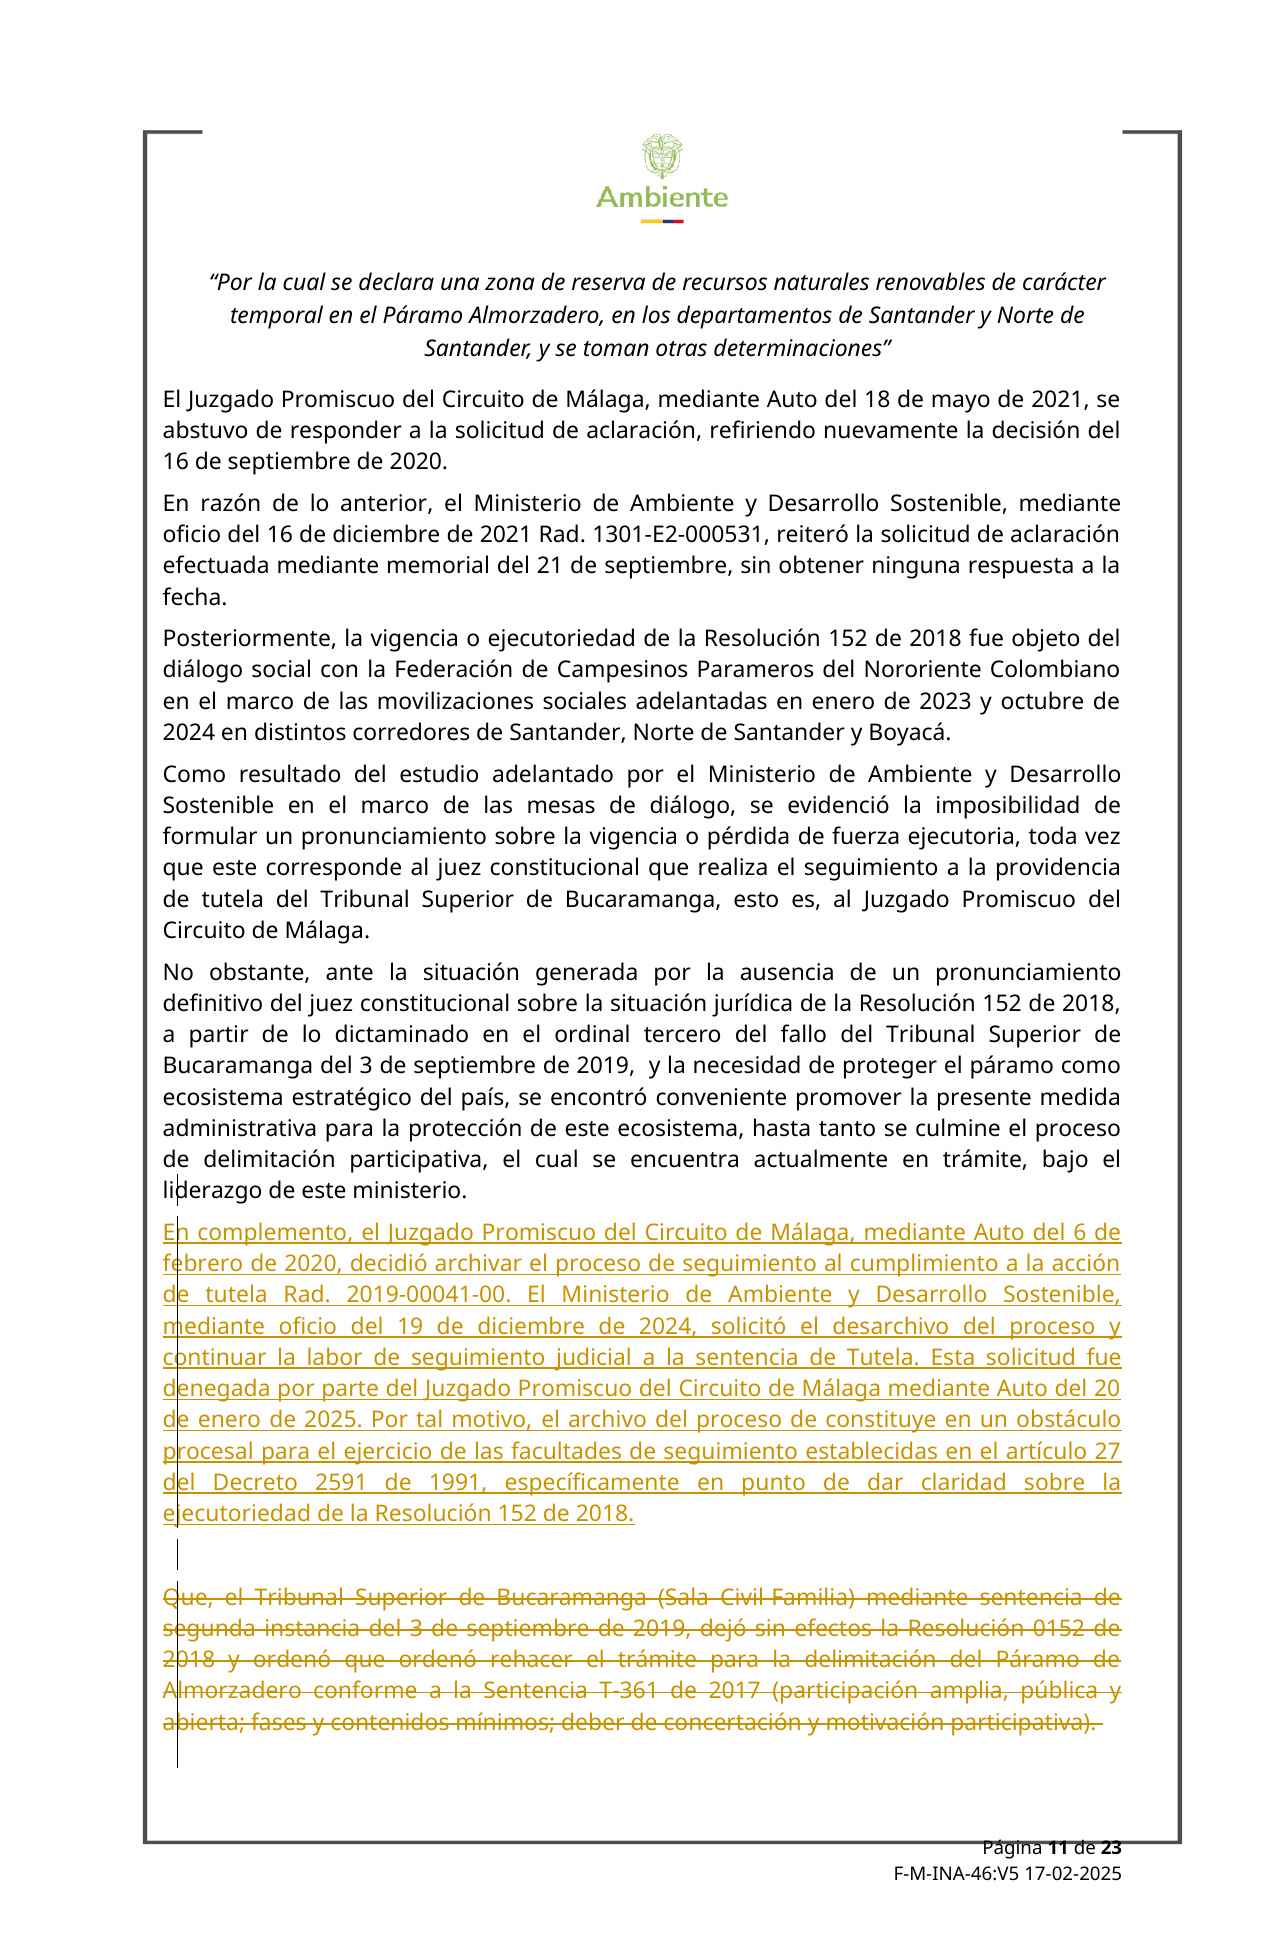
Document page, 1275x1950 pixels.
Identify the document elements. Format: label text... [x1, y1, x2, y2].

text No obstante, ante la situación generada por la ausencia de un pronunciamiento definitivo del juez constitucional sobre la situación jurídica de la Resolución 152 de 2018, a partir de lo dictaminado en el ordinal tercero del fallo del Tribunal Superior de Bucaramanga del 3 de septiembre de 2019, y la necesidad de proteger el páramo como ecosistema estratégico del país, se encontró conveniente promover la presente medida administrativa para la protección de este ecosistema, hasta tanto se culmine el proceso de delimitación participativa, el cual se encuentra actualmente en trámite, bajo el liderazgo de este ministerio. [162, 956, 1122, 1206]
text Como resultado del estudio adelantado por el Ministerio de Ambiente y Desarrollo Sostenible en el marco de las mesas de diálogo, se evidenció la imposibilidad de formular un pronunciamiento sobre la vigencia o pérdida de fuerza ejecutoria, toda vez que este corresponde al juez constitucional que realiza el seguimiento a la providencia de tutela del Tribunal Superior de Bucaramanga, esto es, al Juzgado Promiscuo del Circuito de Málaga. [162, 758, 1122, 945]
text En razón de lo anterior, el Ministerio de Ambiente y Desarrollo Sostenible, mediante oficio del 16 de diciembre de 2021 Rad. 1301-E2-000531, reiteró la solicitud de aclaración efectuada mediante memorial del 21 de septiembre, sin obtener ninguna respuesta a la fecha. [162, 487, 1122, 612]
text Posteriormente, la vigencia o ejecutoriedad de la Resolución 152 de 2018 fue objeto del diálogo social con la Federación de Campesinos Parameros del Nororiente Colombiano en el marco de las movilizaciones sociales adelantadas en enero de 2023 y octubre de 2024 en distintos corredores de Santander, Norte de Santander y Boyacá. [162, 622, 1122, 747]
picture [83, 30, 1241, 1944]
text El Juzgado Promiscuo del Circuito de Málaga, mediante Auto del 18 de mayo de 2021, se abstuvo de responder a la solicitud de aclaración, refiriendo nuevamente la decisión del 16 de septiembre de 2020. [162, 251, 1122, 476]
